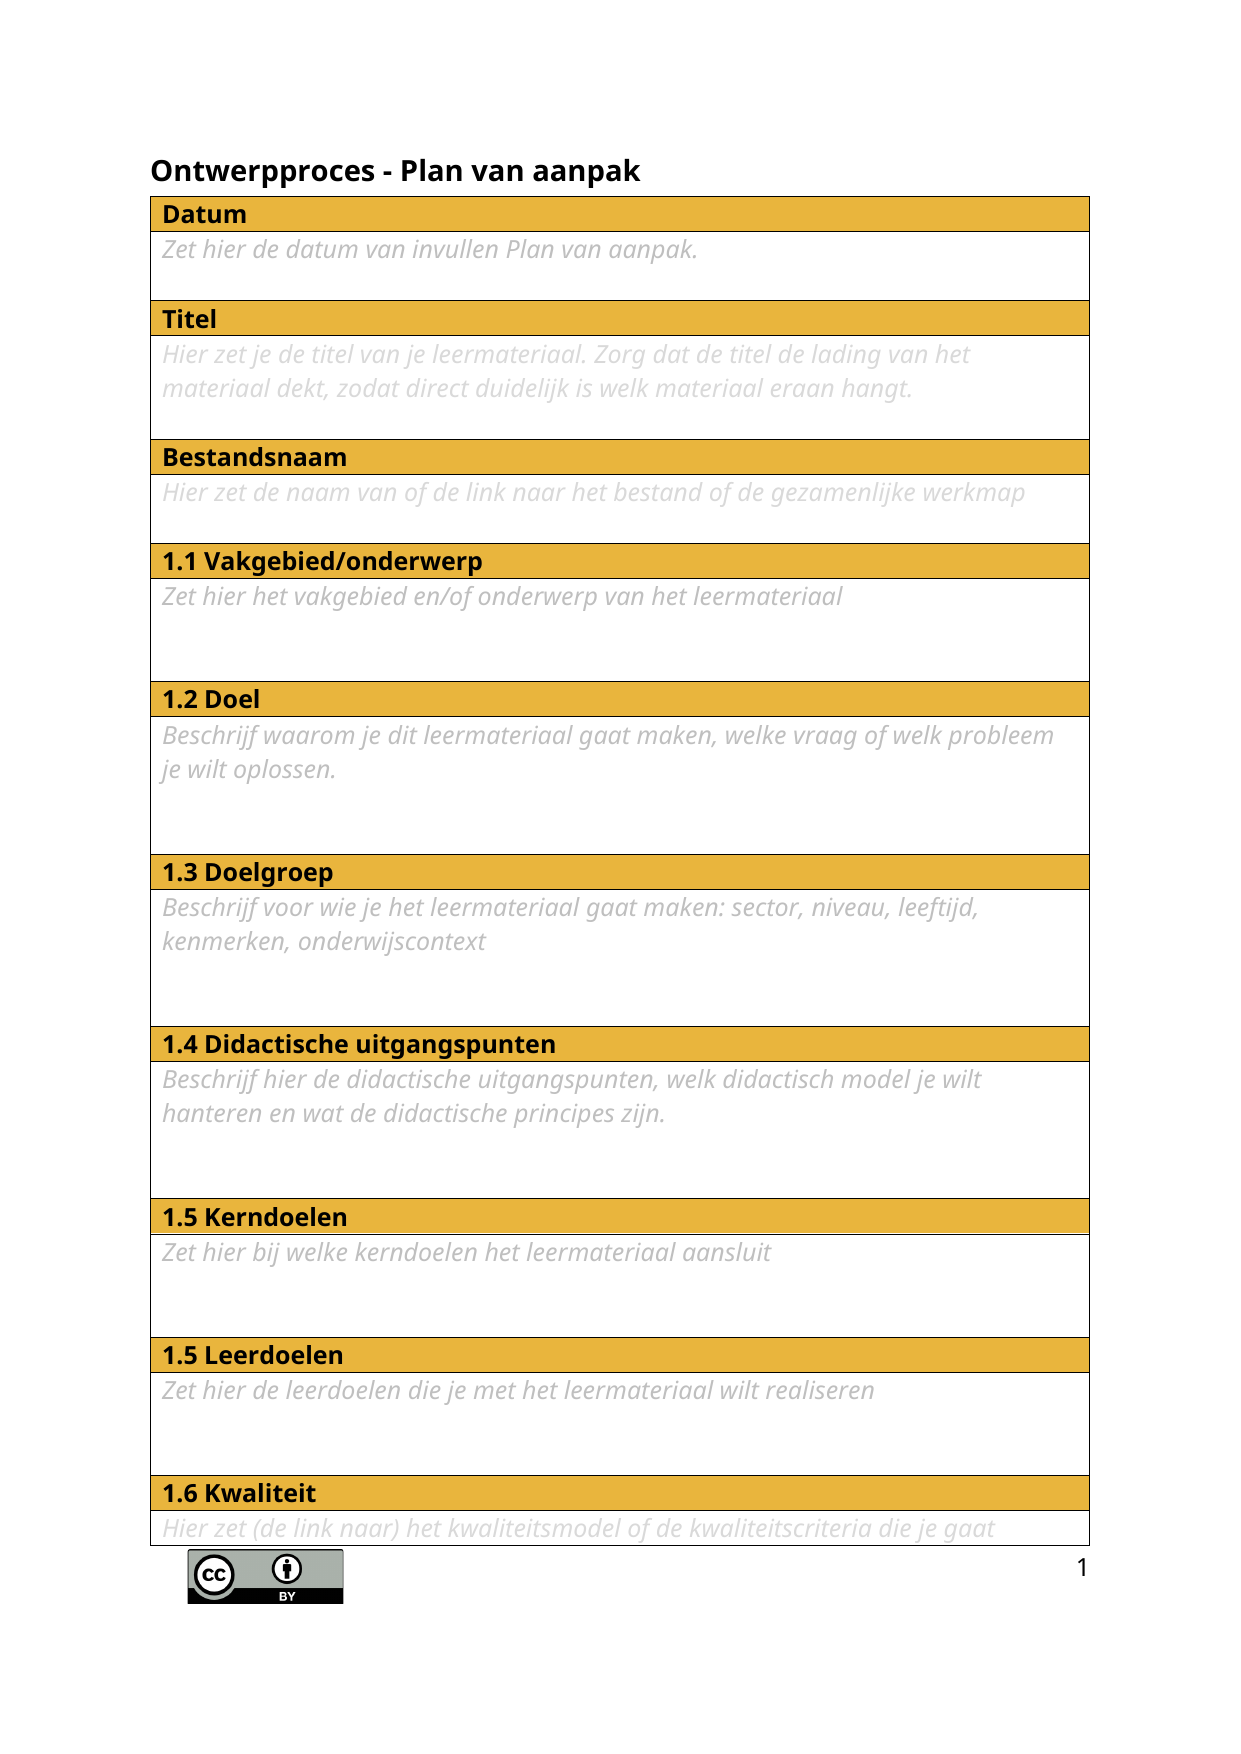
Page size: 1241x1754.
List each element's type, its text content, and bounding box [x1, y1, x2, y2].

table_cell Zet hier het vakgebied en/of onderwerp van het leermateriaal [151, 579, 1089, 681]
table_cell Zet hier de datum van invullen Plan van aanpak. [151, 232, 1089, 300]
table_cell Zet hier de leerdoelen die je met het leermateriaal wilt realiseren [151, 1373, 1089, 1475]
table_cell Zet hier bij welke kerndoelen het leermateriaal aansluit [151, 1235, 1089, 1337]
table_header Datum [151, 197, 1089, 231]
table_cell Hier zet je de titel van je leermateriaal. Zorg dat de titel de lading van het materiaal dekt, zodat direct duidelijk is welk materiaal eraan hangt. [151, 336, 1089, 438]
table_cell Beschrijf voor wie je het leermateriaal gaat maken: sector, niveau, leeftijd, kenmerken, onderwijscontext [151, 890, 1089, 1026]
text Ontwerpproces - Plan van aanpak [150, 150, 1090, 190]
table_cell 1.5 Kerndoelen [151, 1199, 1089, 1233]
table_cell Hier zet de naam van of de link naar het bestand of de gezamenlijke werkmap [151, 475, 1089, 543]
table_cell Beschrijf waarom je dit leermateriaal gaat maken, welke vraag of welk probleem je wilt oplossen. [151, 717, 1089, 853]
table_cell Bestandsnaam [151, 440, 1089, 474]
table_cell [151, 1511, 1089, 1545]
table_cell 1.2 Doel [151, 682, 1089, 716]
table_cell Titel [151, 301, 1089, 335]
table_cell Beschrijf hier de didactische uitgangspunten, welk didactisch model je wilt hanteren en wat de didactische principes zijn. [151, 1062, 1089, 1198]
table_cell 1.6 Kwaliteit [151, 1476, 1089, 1510]
table_cell 1.4 Didactische uitgangspunten [151, 1027, 1089, 1061]
table_cell 1.1 Vakgebied/onderwerp [151, 544, 1089, 578]
table_cell 1.5 Leerdoelen [151, 1338, 1089, 1372]
table_cell 1.3 Doelgroep [151, 855, 1089, 889]
